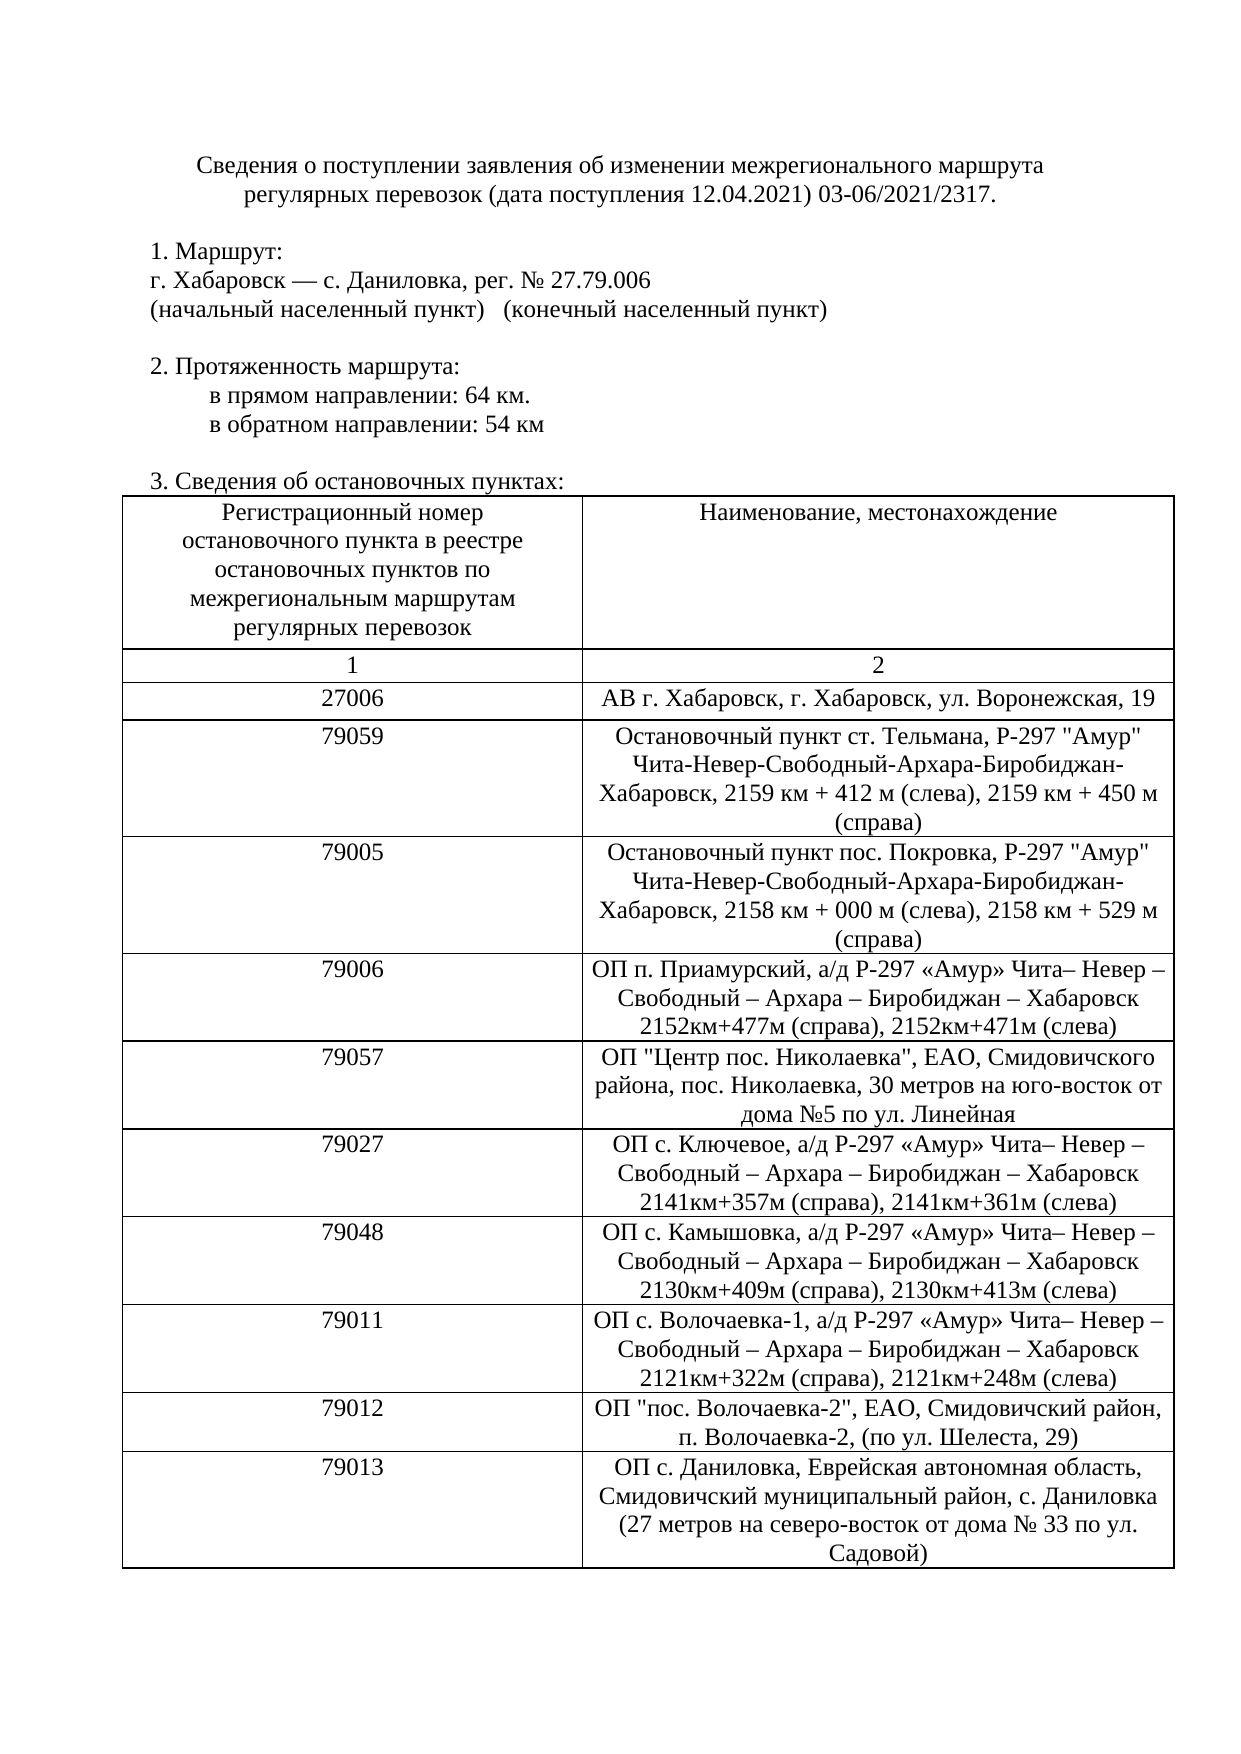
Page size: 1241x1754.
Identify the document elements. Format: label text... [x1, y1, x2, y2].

table_cell 79006 [123, 954, 582, 1040]
table_cell ОП с. Волочаевка-1, а/д Р-297 «Амур» Чита– Невер – Свободный – Архара – Биробиджан – Хабаровск 2121км+322м (справа), 2121км+248м (слева) [583, 1305, 1173, 1391]
table_cell 79048 [123, 1217, 582, 1304]
text 3. Сведения об остановочных пунктах: [150, 466, 1090, 495]
table_cell ОП "Центр пос. Николаевка", ЕАО, Смидовичского района, пос. Николаевка, 30 метров на юго-восток от дома №5 по ул. Линейная [583, 1042, 1173, 1128]
table_cell Остановочный пункт ст. Тельмана, Р-297 "Амур" Чита-Невер-Свободный-Архара-Биробиджан-Хабаровск, 2159 км + 412 м (слева), 2159 км + 450 м (справа) [583, 721, 1173, 836]
table_cell 79005 [123, 837, 582, 952]
text Сведения о поступлении заявления об изменении межрегионального маршрута регулярных перевозок (дата поступления 12.04.2021) 03-06/2021/2317. [150, 150, 1090, 207]
text в обратном направлении: 54 км [150, 409, 1090, 437]
table_cell ОП п. Приамурский, а/д Р-297 «Амур» Чита– Невер – Свободный – Архара – Биробиджан – Хабаровск 2152км+477м (справа), 2152км+471м (слева) [583, 954, 1173, 1040]
table_cell ОП с. Ключевое, а/д Р-297 «Амур» Чита– Невер – Свободный – Архара – Биробиджан – Хабаровск 2141км+357м (справа), 2141км+361м (слева) [583, 1130, 1173, 1216]
table_header Регистрационный номер остановочного пункта в реестре остановочных пунктов по межрегиональным маршрутам регулярных перевозок [123, 497, 582, 648]
table_cell ОП "пос. Волочаевка-2", ЕАО, Смидовичский район, п. Волочаевка-2, (по ул. Шелеста, 29) [583, 1393, 1173, 1451]
text 1. Маршрут: [150, 236, 1090, 265]
text (начальный населенный пункт) (конечный населенный пункт) [150, 294, 1090, 322]
table_cell 2 [583, 650, 1173, 681]
table_cell 79011 [123, 1305, 582, 1391]
text в прямом направлении: 64 км. [150, 380, 1090, 409]
table_cell 79012 [123, 1393, 582, 1451]
table_cell 1 [123, 650, 582, 681]
table_cell 27006 [123, 683, 582, 719]
table_cell 79059 [123, 721, 582, 836]
table_cell 79027 [123, 1130, 582, 1216]
table_cell Остановочный пункт пос. Покровка, Р-297 "Амур" Чита-Невер-Свободный-Архара-Биробиджан-Хабаровск, 2158 км + 000 м (слева), 2158 км + 529 м (справа) [583, 837, 1173, 952]
table_cell 79057 [123, 1042, 582, 1128]
table_cell ОП с. Даниловка, Еврейская автономная область, Смидовичский муниципальный район, с. Даниловка (27 метров на северо-восток от дома № 33 по ул. Садовой) [583, 1452, 1173, 1567]
table_cell АВ г. Хабаровск, г. Хабаровск, ул. Воронежская, 19 [583, 683, 1173, 719]
table_cell ОП с. Камышовка, а/д Р-297 «Амур» Чита– Невер – Свободный – Архара – Биробиджан – Хабаровск 2130км+409м (справа), 2130км+413м (слева) [583, 1217, 1173, 1304]
text 2. Протяженность маршрута: [150, 351, 1090, 380]
table_cell 79013 [123, 1452, 582, 1567]
table_header Наименование, местонахождение [583, 497, 1173, 648]
text г. Хабаровск — с. Даниловка, рег. № 27.79.006 [150, 265, 1090, 294]
